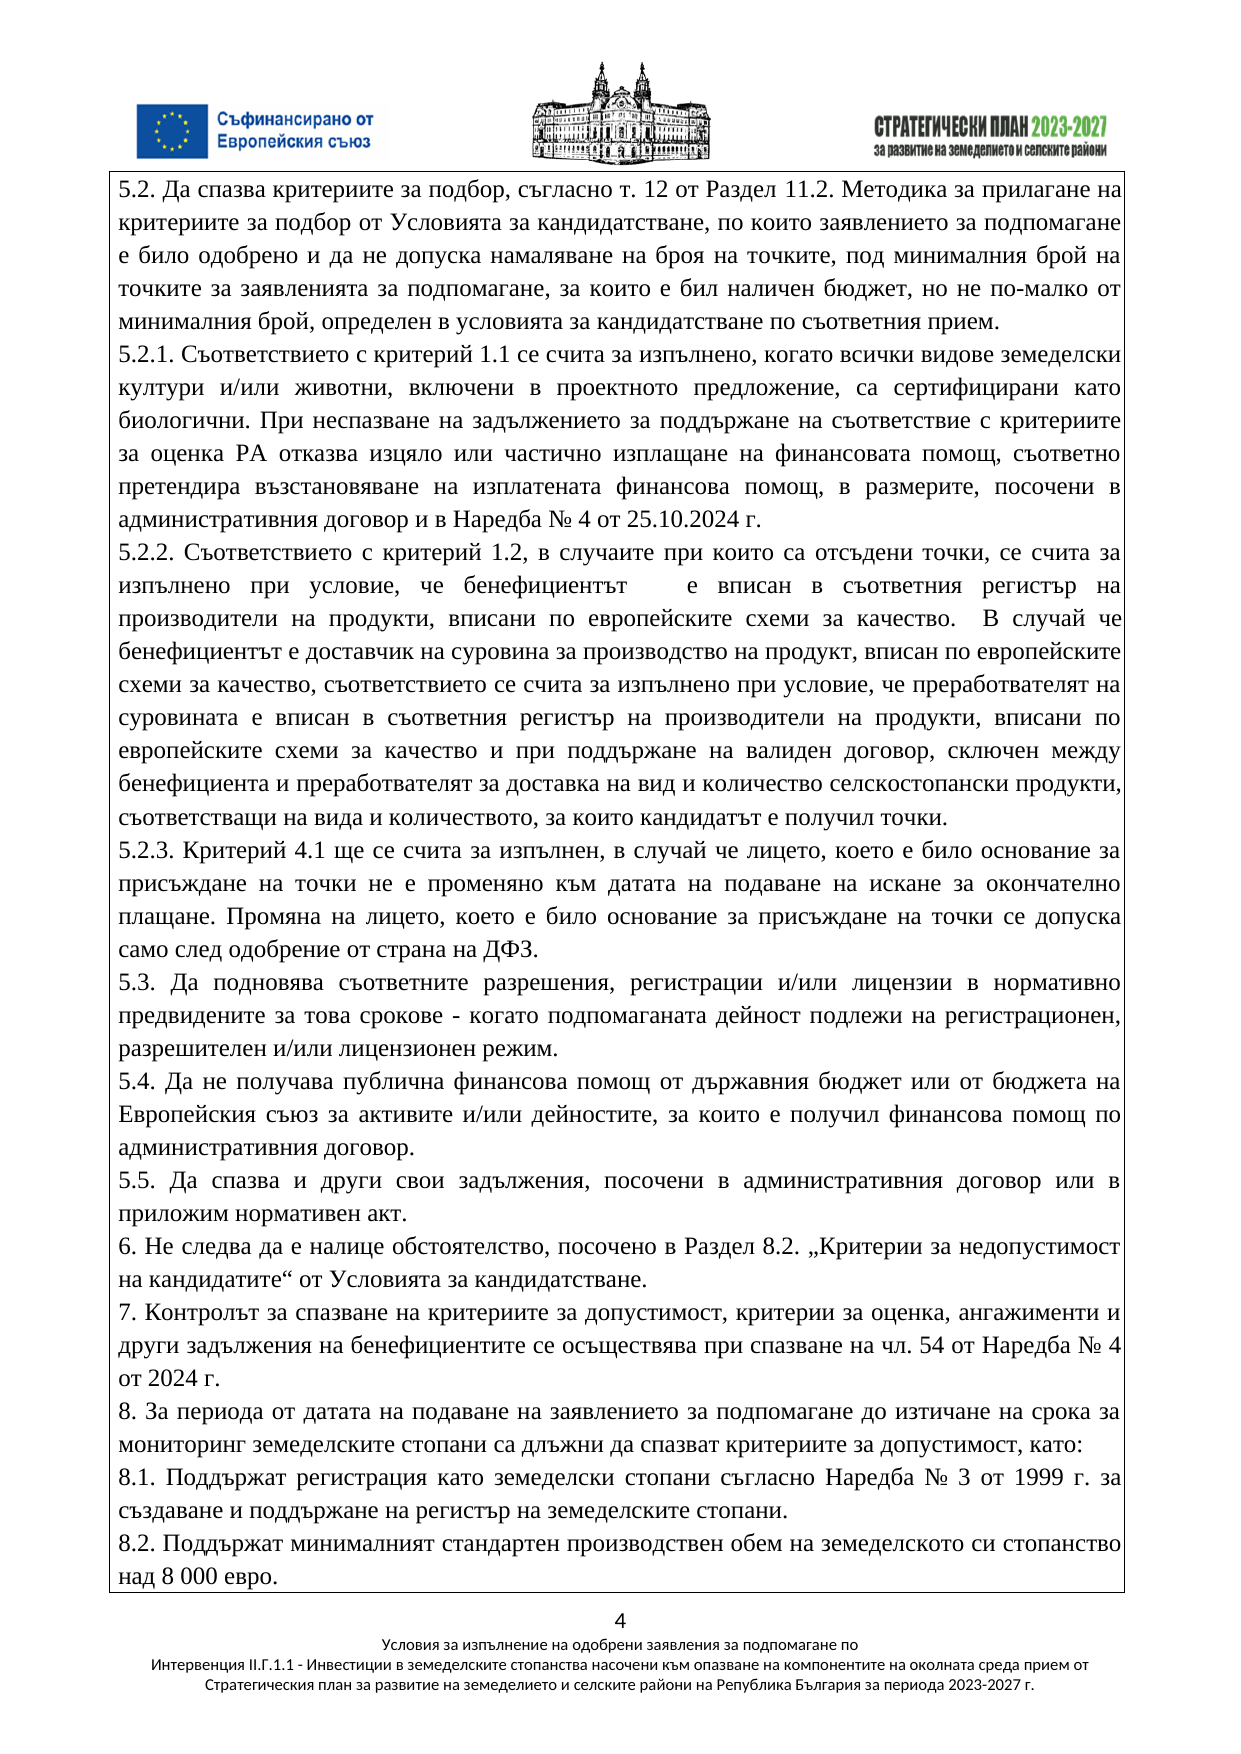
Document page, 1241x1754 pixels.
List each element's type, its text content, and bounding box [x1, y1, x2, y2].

text 5.4. Да не получава публична финансова помощ от държавния бюджет или от бюджета на Европейския съюз за активите и/или дейностите, за които е получил финансова помощ по административния договор. [110, 1063, 1124, 1161]
text 5.2.2. Съответствието с критерий 1.2, в случаите при които са отсъдени точки, се счита за изпълнено при условие, че бенефициентът е вписан в съответния регистър на производители на продукти, вписани по европейските схеми за качество. В случай че бенефициентът е доставчик на суровина за производство на продукт, вписан по европейските схеми за качество, съответствието се счита за изпълнено при условие, че преработвателят на суровината е вписан в съответния регистър на производители на продукти, вписани по европейските схеми за качество и при поддържане на валиден договор, сключен между бенефициента и преработвателят за доставка на вид и количество селскостопански продукти, съответстващи на вида и количеството, за които кандидатът е получил точки. [110, 534, 1124, 831]
text 5.5. Да спазва и други свои задължения, посочени в административния договор или в приложим нормативен акт. [110, 1162, 1124, 1227]
text 5.2.3. Критерий 4.1 ще се счита за изпълнен, в случай че лицето, което е било основание за присъждане на точки не е променяно към датата на подаване на искане за окончателно плащане. Промяна на лицето, което е било основание за присъждане на точки се допуска само след одобрение от страна на ДФЗ. [110, 832, 1124, 963]
text 7. Контролът за спазване на критериите за допустимост, критерии за оценка, ангажименти и други задължения на бенефициентите се осъществява при спазване на чл. 54 от Наредба № 4 от 2024 г. [110, 1294, 1124, 1392]
text 8.2. Поддържат минималният стандартен производствен обем на земеделското си стопанство над 8 000 евро. [110, 1525, 1124, 1592]
picture [133, 59, 1107, 171]
text 6. Не следва да е налице обстоятелство, посочено в Раздел 8.2. „Критерии за недопустимост на кандидатите“ от Условията за кандидатстване. [110, 1228, 1124, 1293]
text 8.1. Поддържат регистрация като земеделски стопани съгласно Наредба № 3 от 1999 г. за създаване и поддържане на регистър на земеделските стопани. [110, 1459, 1124, 1524]
text 5.3. Да подновява съответните разрешения, регистрации и/или лицензии в нормативно предвидените за това срокове - когато подпомаганата дейност подлежи на регистрационен, разрешителен и/или лицензионен режим. [110, 964, 1124, 1062]
text 8. За периода от датата на подаване на заявлението за подпомагане до изтичане на срока за мониторинг земеделските стопани са длъжни да спазват критериите за допустимост, като: [110, 1393, 1124, 1458]
text 5.2.1. Съответствието с критерий 1.1 се счита за изпълнено, когато всички видове земеделски култури и/или животни, включени в проектното предложение, са сертифицирани като биологични. При неспазване на задължението за поддържане на съответствие с критериите за оценка РА отказва изцяло или частично изплащане на финансовата помощ, съответно претендира възстановяване на изплатената финансова помощ, в размерите, посочени в административния договор и в Наредба № 4 от 25.10.2024 г. [110, 336, 1124, 533]
text 5.2. Да спазва критериите за подбор, съгласно т. 12 от Раздел 11.2. Методика за прилагане на критериите за подбор от Условията за кандидатстване, по които заявлението за подпомагане е било одобрено и да не допуска намаляване на броя на точките, под минималния брой на точките за заявленията за подпомагане, за които е бил наличен бюджет, но не по-малко от минималния брой, определен в условията за кандидатстване по съответния прием. [110, 172, 1124, 334]
